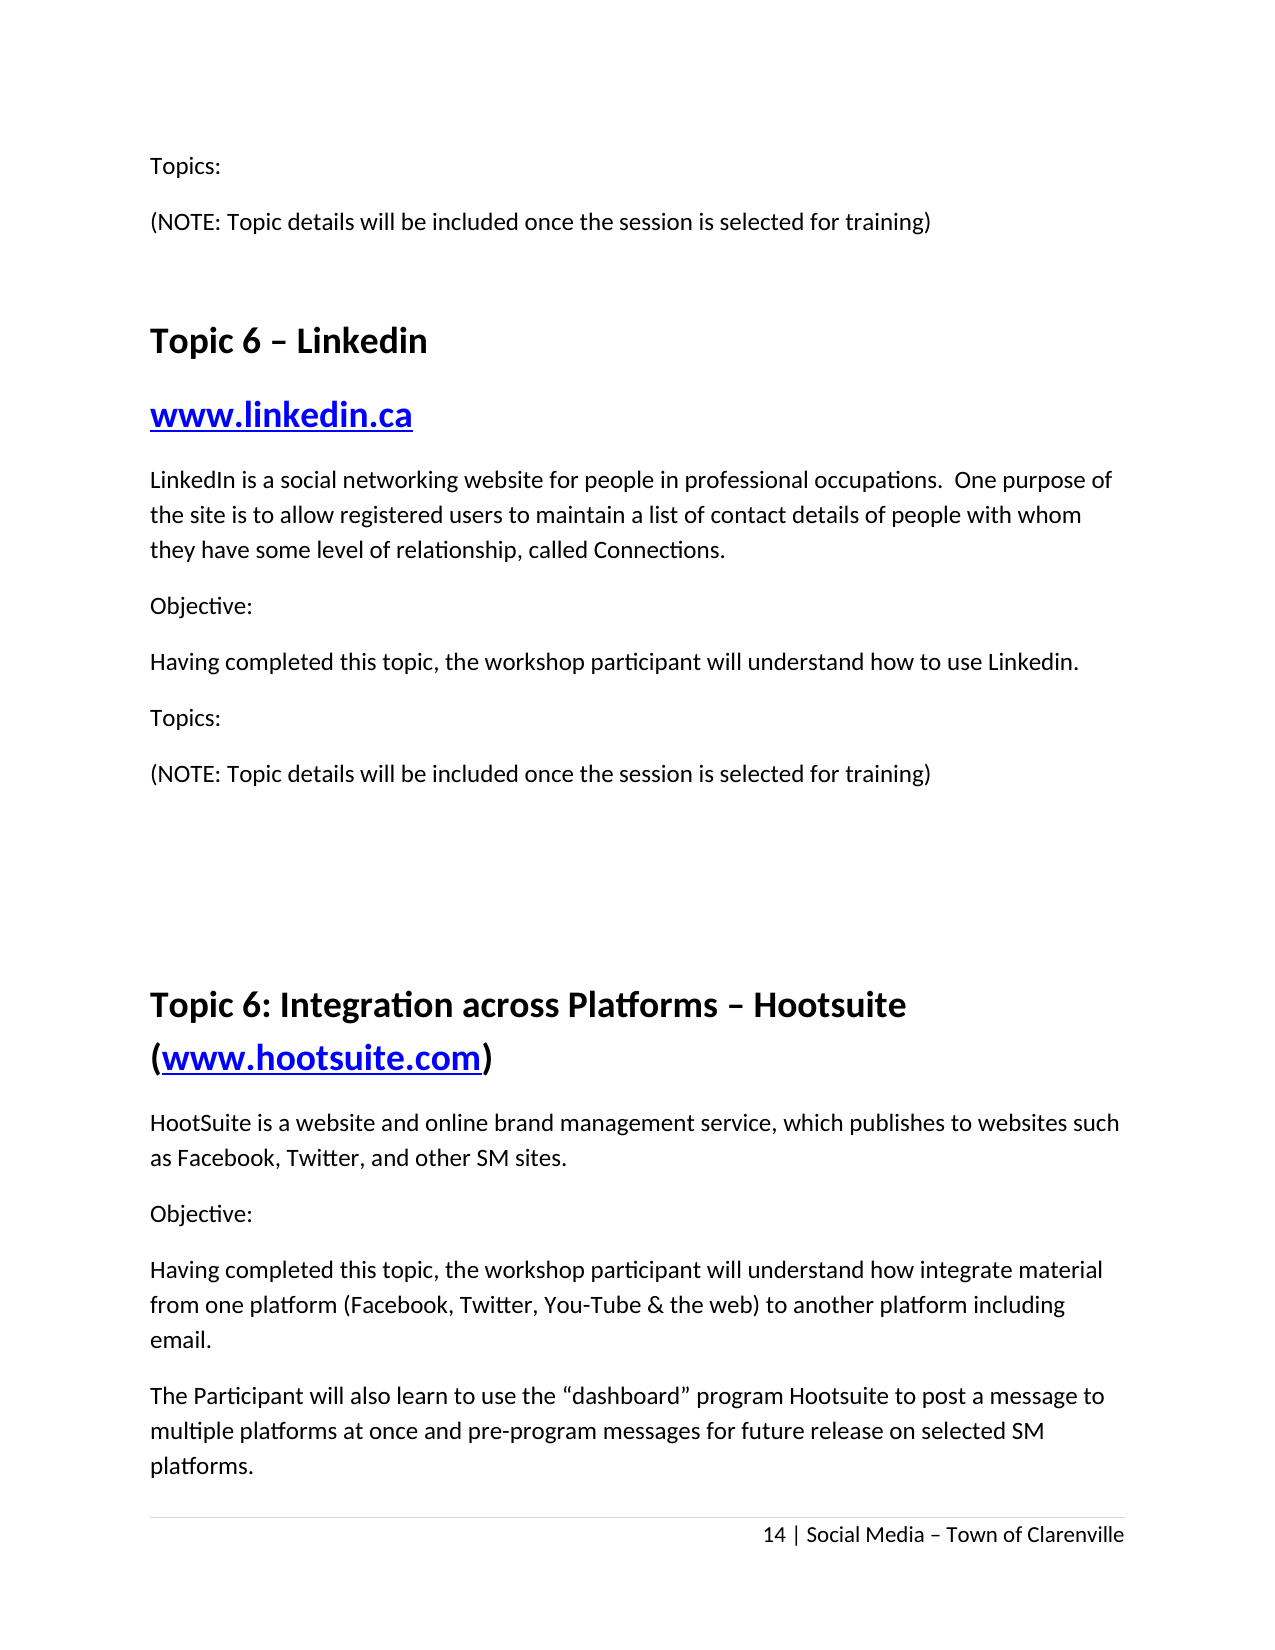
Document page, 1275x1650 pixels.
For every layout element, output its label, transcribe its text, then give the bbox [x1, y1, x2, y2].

text Having completed this topic, the workshop participant will understand how integrate material from one platform (Facebook, Twitter, You-Tube & the web) to another platform including email. [150, 1254, 1125, 1355]
text Objective: [150, 1198, 1125, 1229]
text Topic 6 – Linkedin [150, 317, 1125, 363]
text www.linkedin.ca [150, 391, 1125, 437]
text Topics: [150, 150, 1125, 181]
text Topics: [150, 702, 1125, 733]
text Topic 6: Integration across Platforms – Hootsuite (www.hootsuite.com) [150, 981, 1125, 1080]
text LinkedIn is a social networking website for people in professional occupations. One purpose of the site is to allow registered users to maintain a list of contact details of people with whom they have some level of relationship, called Connections. [150, 464, 1125, 565]
text HootSuite is a website and online brand management service, which publishes to websites such as Facebook, Twitter, and other SM sites. [150, 1107, 1125, 1173]
text Having completed this topic, the workshop participant will understand how to use Linkedin. [150, 646, 1125, 677]
text (NOTE: Topic details will be included once the session is selected for training) [150, 206, 1125, 236]
text The Participant will also learn to use the “dashboard” program Hootsuite to post a message to multiple platforms at once and pre-program messages for future release on selected SM platforms. [150, 1380, 1125, 1481]
text (NOTE: Topic details will be included once the session is selected for training) [150, 758, 1125, 788]
text Objective: [150, 590, 1125, 621]
